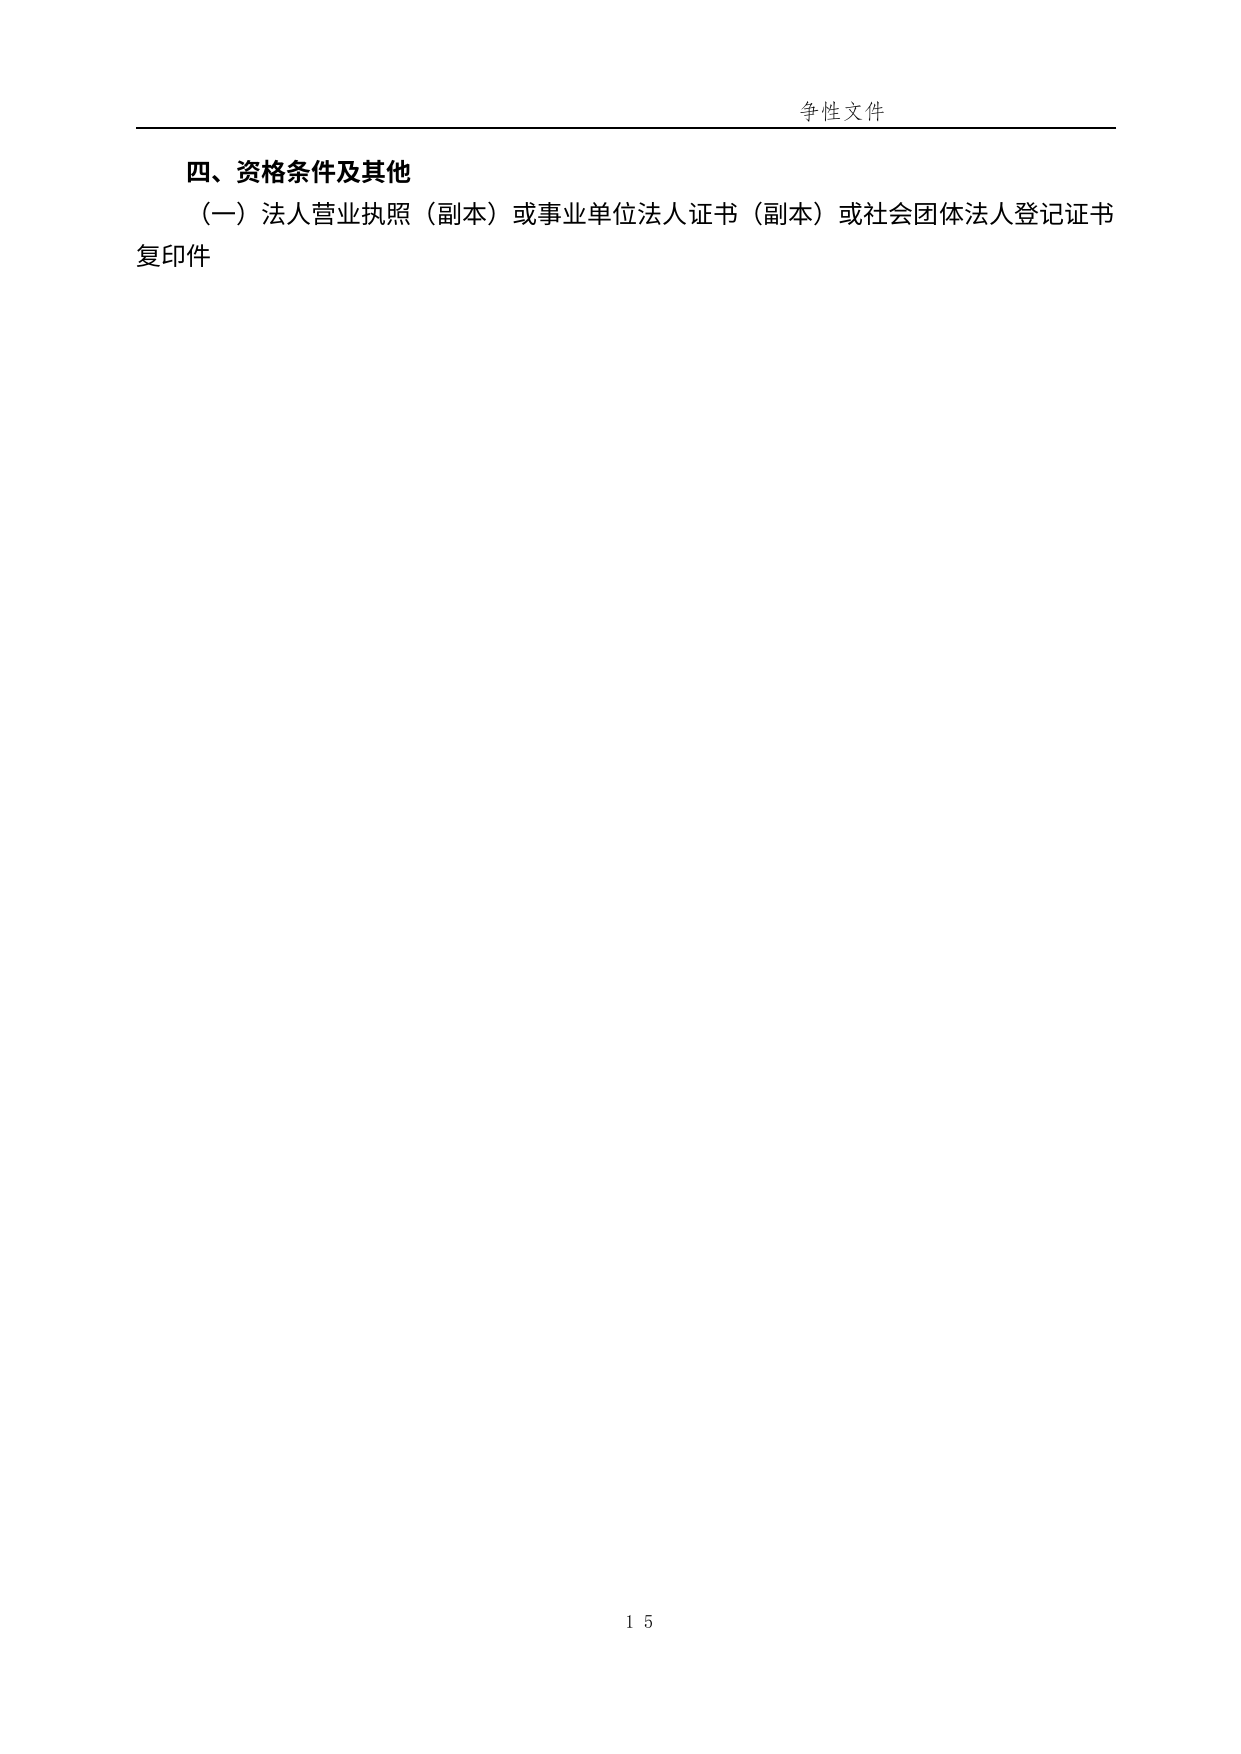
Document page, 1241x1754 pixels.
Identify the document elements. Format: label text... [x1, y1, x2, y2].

text （一）法人营业执照（副本）或事业单位法人证书（副本）或社会团体法人登记证书复印件 [136, 190, 1116, 273]
subtitle 四、资格条件及其他 [136, 148, 1116, 190]
